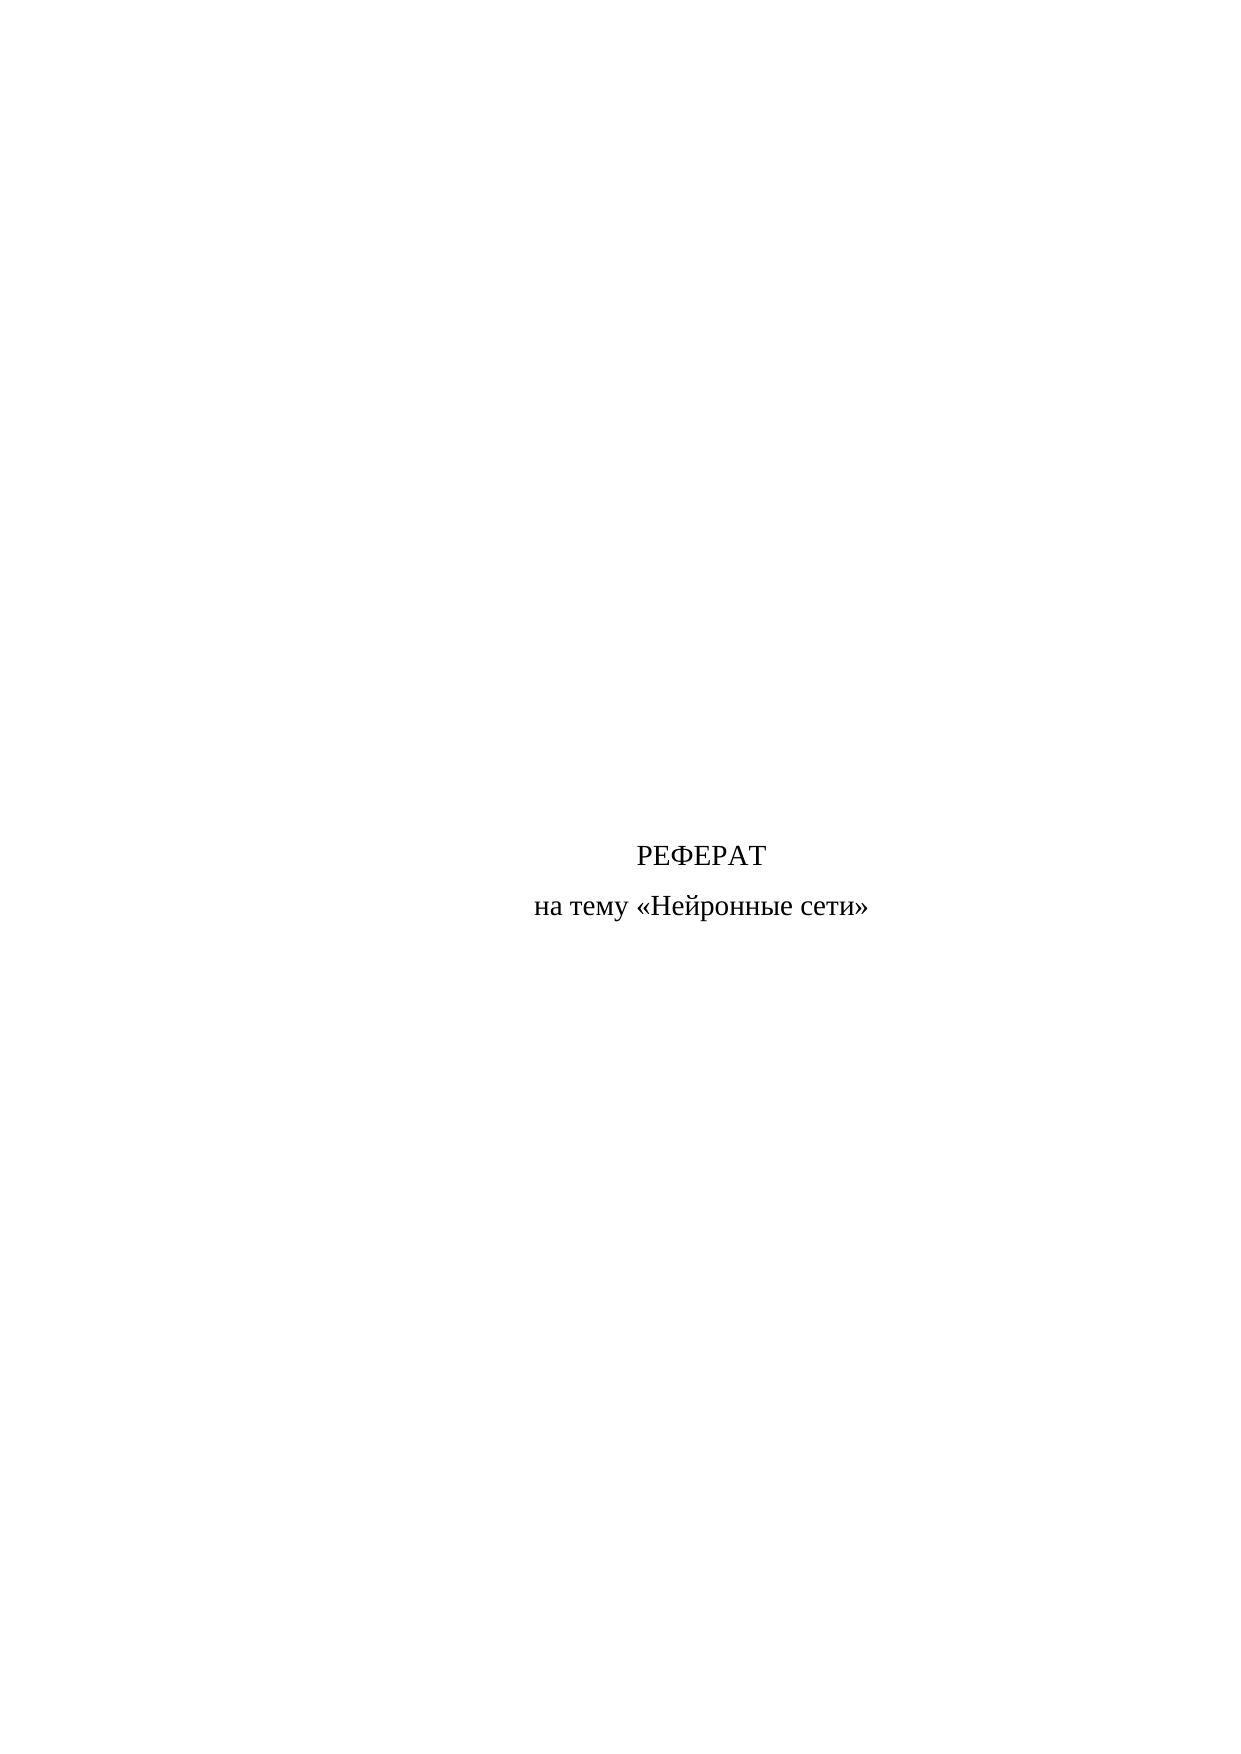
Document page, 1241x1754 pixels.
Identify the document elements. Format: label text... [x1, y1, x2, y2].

text РЕФЕРАТ [177, 838, 1152, 871]
text на тему «Нейронные сети» [177, 888, 1152, 921]
